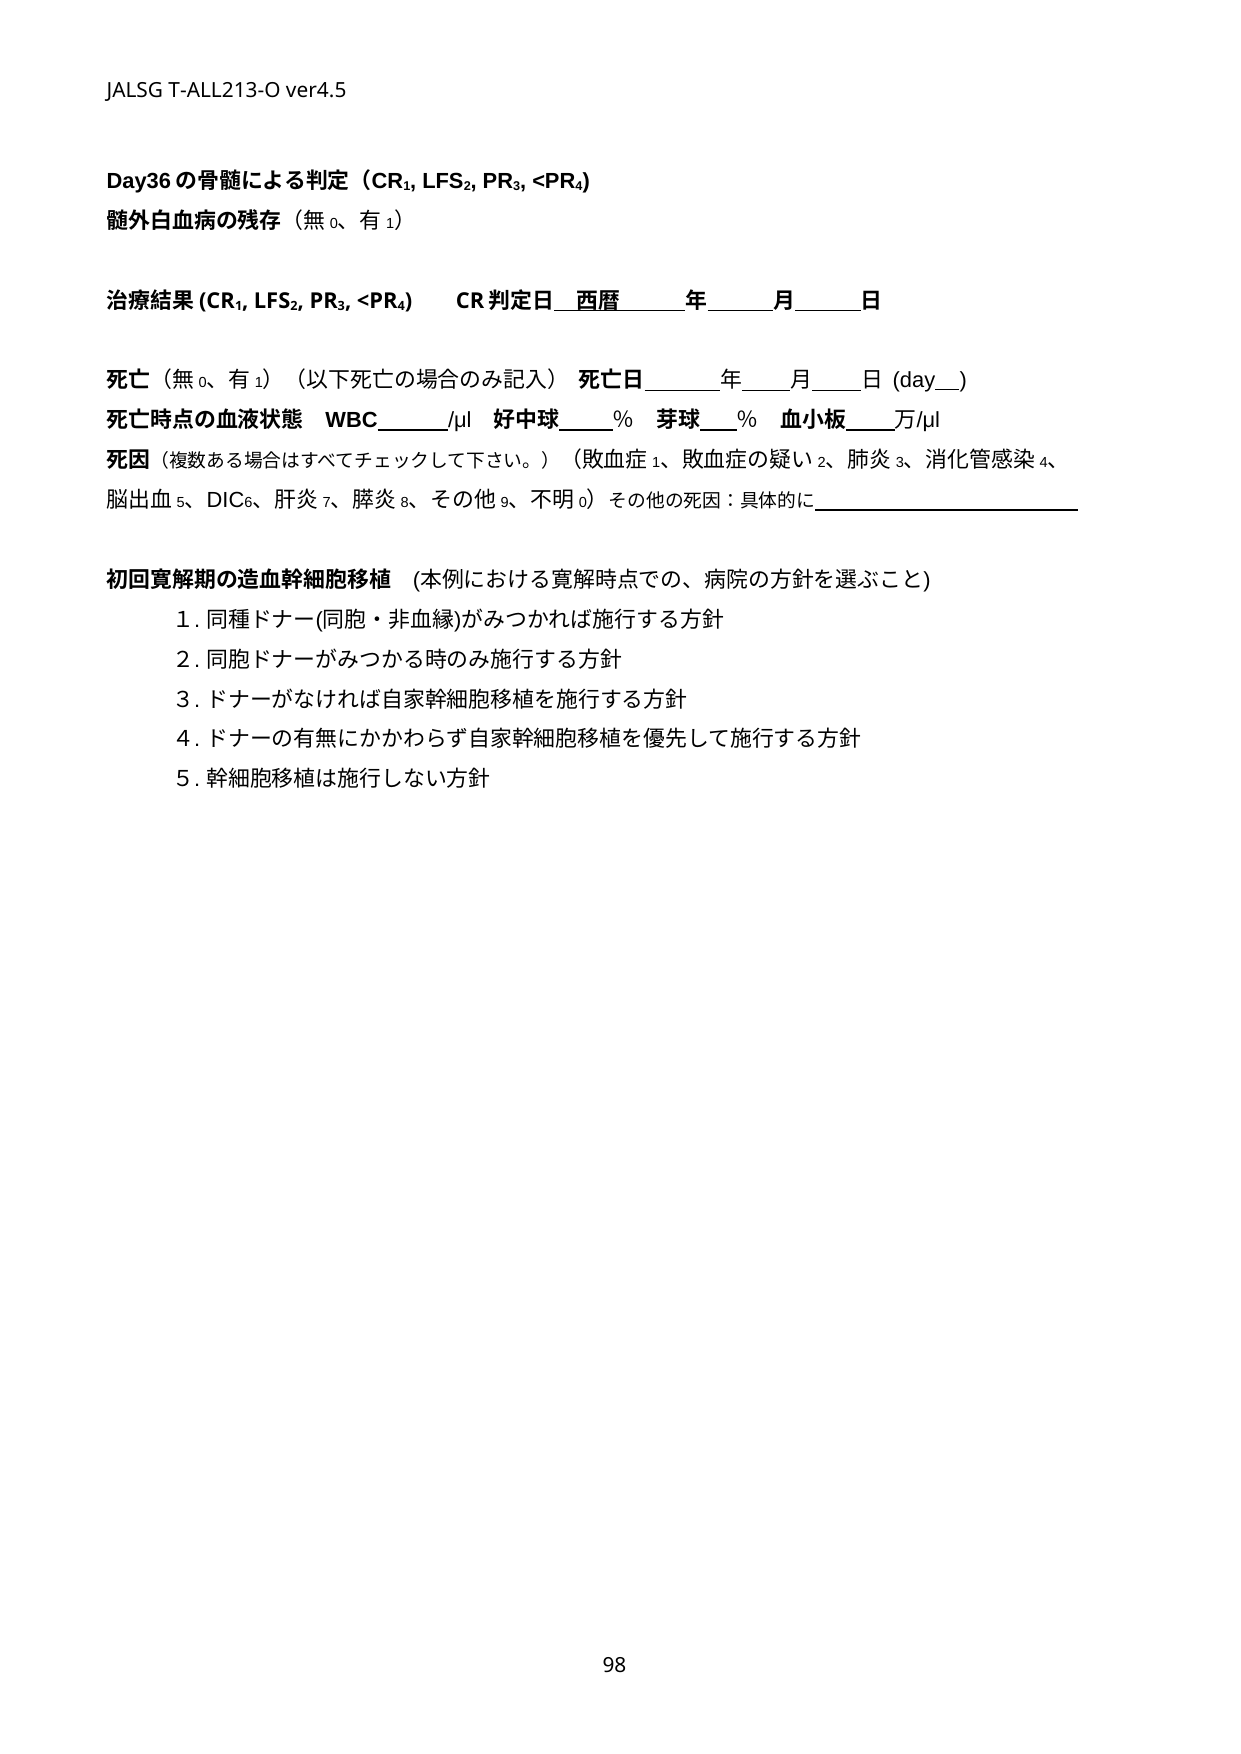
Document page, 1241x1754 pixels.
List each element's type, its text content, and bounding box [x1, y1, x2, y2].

text Day36の骨髄による判定（CR1, LFS2, PR3, <PR4) [106, 159, 1122, 199]
text 脳出血5、DIC6、肝炎7、膵炎8、その他9、不明0）その他の死因：具体的に [106, 478, 1122, 518]
list 幹細胞移植は施行しない方針 [172, 757, 1122, 797]
list ドナーがなければ自家幹細胞移植を施行する方針 [172, 677, 1122, 717]
text 治療結果 (CR1, LFS2, PR3, <PR4) CR判定日 西暦 年 月 日 [106, 278, 1122, 318]
text 死因（複数ある場合はすべてチェックして下さい。）（敗血症1、敗血症の疑い2、肺炎3、消化管感染4、 [106, 438, 1122, 478]
text 初回寛解期の造血幹細胞移植 (本例における寛解時点での、病院の方針を選ぶこと) [106, 558, 1122, 598]
list 同種ドナー(同胞・非血縁)がみつかれば施行する方針 [172, 598, 1122, 638]
text 死亡（無0、有1）（以下死亡の場合のみ記入） 死亡日 年 月 日 (day ) [106, 358, 1122, 398]
text 死亡時点の血液状態 WBC /μl 好中球 ％ 芽球 ％ 血小板 万/μl [106, 398, 1122, 438]
list ドナーの有無にかかわらず自家幹細胞移植を優先して施行する方針 [172, 717, 1122, 757]
list 同胞ドナーがみつかる時のみ施行する方針 [172, 638, 1122, 677]
text 髄外白血病の残存（無0、有1） [106, 199, 1122, 239]
